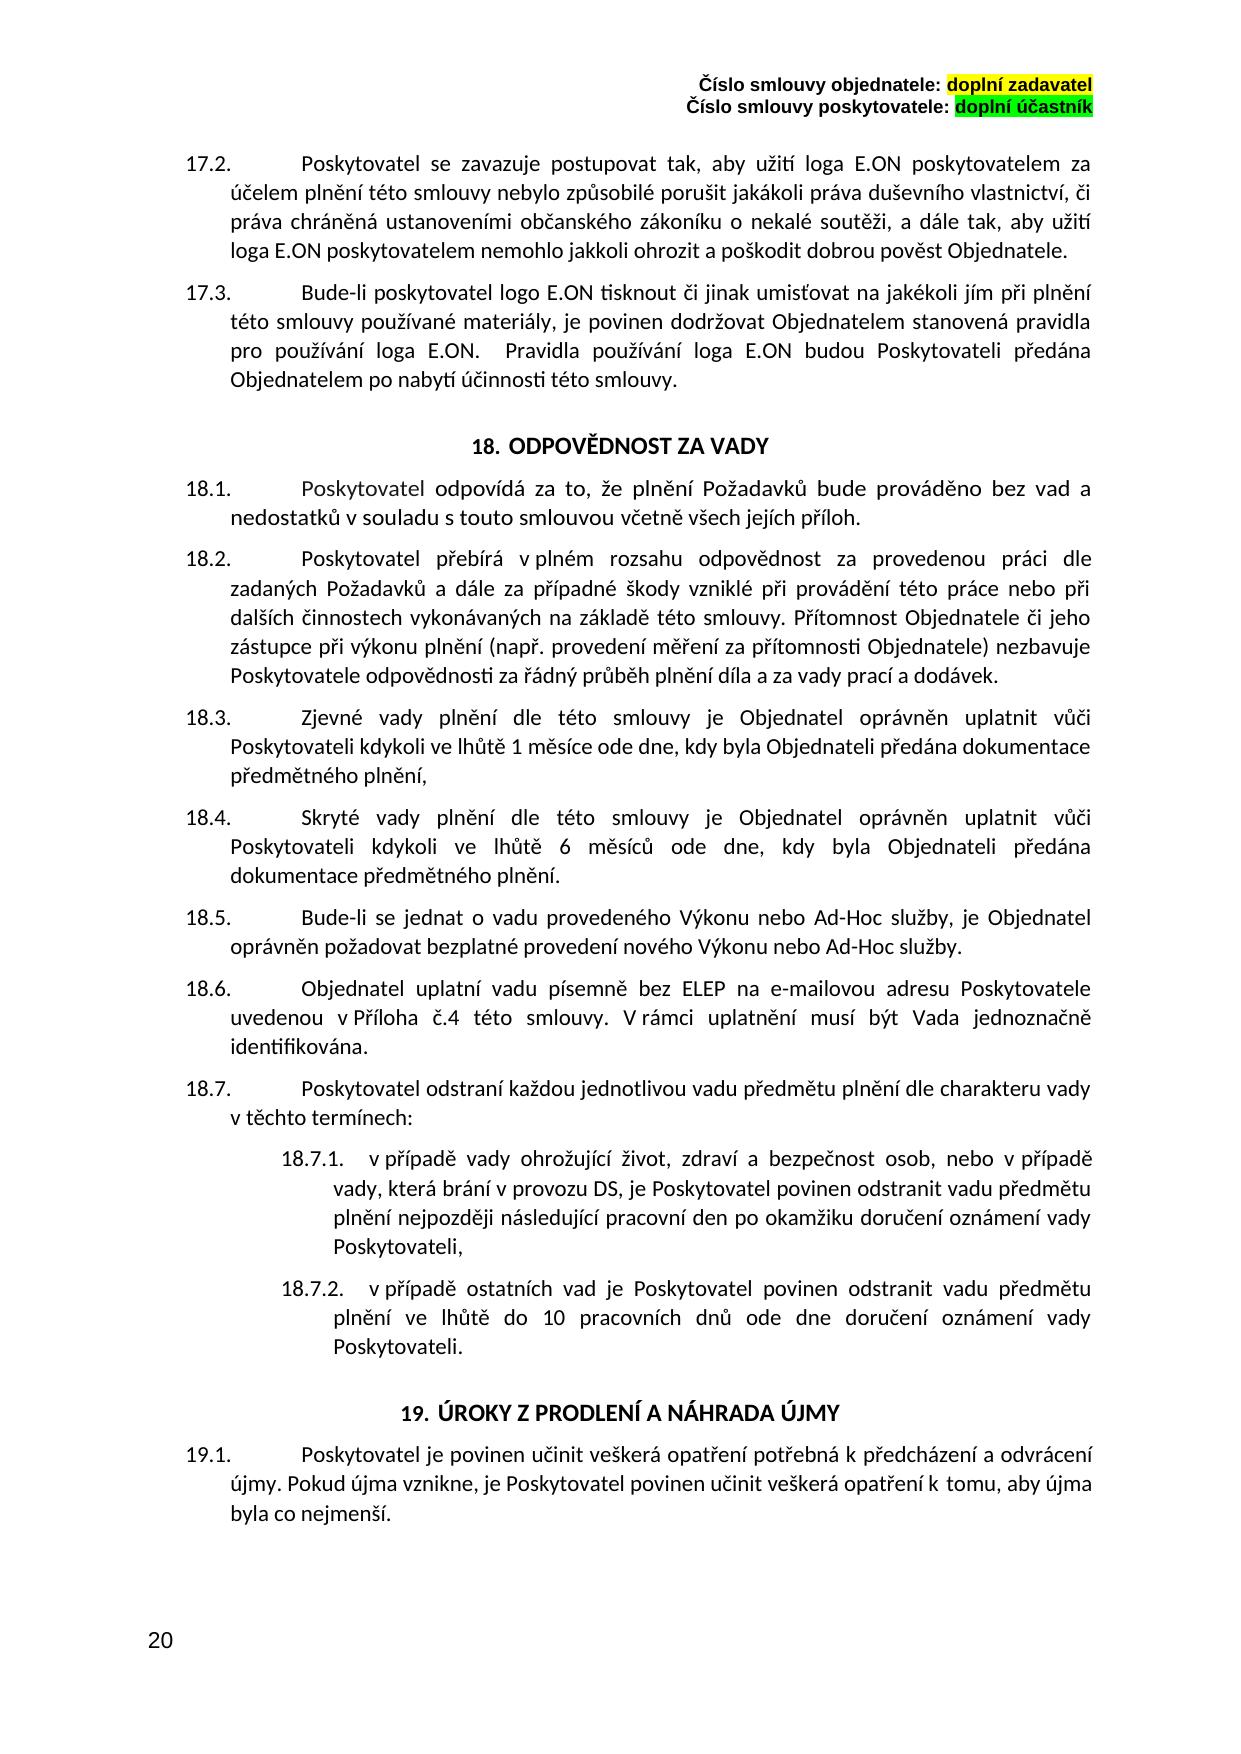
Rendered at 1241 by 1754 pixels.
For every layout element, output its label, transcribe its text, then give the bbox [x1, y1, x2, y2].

text Poskytovatel odstraní každou jednotlivou vadu předmětu plnění dle charakteru vady v těchto termínech: [185, 1073, 1092, 1131]
text v případě ostatních vad je Poskytovatel povinen odstranit vadu předmětu plnění ve lhůtě do 10 pracovních dnů ode dne doručení oznámení vady Poskytovateli. [281, 1273, 1092, 1360]
text Bude-li poskytovatel logo E.ON tisknout či jinak umisťovat na jakékoli jím při plnění této smlouvy používané materiály, je povinen dodržovat Objednatelem stanovená pravidla pro používání loga E.ON. Pravidla používání loga E.ON budou Poskytovateli předána Objednatelem po nabytí účinnosti této smlouvy. [185, 277, 1092, 393]
text Bude-li se jednat o vadu provedeného Výkonu nebo Ad-Hoc služby, je Objednatel oprávněn požadovat bezplatné provedení nového Výkonu nebo Ad-Hoc služby. [185, 902, 1092, 960]
text Odpovědnost za vady [148, 431, 1092, 460]
text Poskytovatel přebírá v plném rozsahu odpovědnost za provedenou práci dle zadaných Požadavků a dále za případné škody vzniklé při provádění této práce nebo při dalších činnostech vykonávaných na základě této smlouvy. Přítomnost Objednatele či jeho zástupce při výkonu plnění (např. provedení měření za přítomnosti Objednatele) nezbavuje Poskytovatele odpovědnosti za řádný průběh plnění díla a za vady prací a dodávek. [185, 543, 1092, 689]
text Zjevné vady plnění dle této smlouvy je Objednatel oprávněn uplatnit vůči Poskytovateli kdykoli ve lhůtě 1 měsíce ode dne, kdy byla Objednateli předána dokumentace předmětného plnění, [185, 702, 1092, 789]
text Poskytovatel odpovídá za to, že plnění Požadavků bude prováděno bez vad a nedostatků v souladu s touto smlouvou včetně všech jejích příloh. [185, 473, 1092, 531]
text Poskytovatel je povinen učinit veškerá opatření potřebná k předcházení a odvrácení újmy. Pokud újma vznikne, je Poskytovatel povinen učinit veškerá opatření k tomu, aby újma byla co nejmenší. [185, 1439, 1092, 1527]
text v případě vady ohrožující život, zdraví a bezpečnost osob, nebo v případě vady, která brání v provozu DS, je Poskytovatel povinen odstranit vadu předmětu plnění nejpozději následující pracovní den po okamžiku doručení oznámení vady Poskytovateli, [281, 1143, 1092, 1260]
text Skryté vady plnění dle této smlouvy je Objednatel oprávněn uplatnit vůči Poskytovateli kdykoli ve lhůtě 6 měsíců ode dne, kdy byla Objednateli předána dokumentace předmětného plnění. [185, 802, 1092, 889]
text Úroky z prodlení a náhrada újmy [148, 1398, 1092, 1427]
text Poskytovatel se zavazuje postupovat tak, aby užití loga E.ON poskytovatelem za účelem plnění této smlouvy nebylo způsobilé porušit jakákoli práva duševního vlastnictví, či práva chráněná ustanoveními občanského zákoníku o nekalé soutěži, a dále tak, aby užití loga E.ON poskytovatelem nemohlo jakkoli ohrozit a poškodit dobrou pověst Objednatele. [185, 148, 1092, 264]
text Objednatel uplatní vadu písemně bez ELEP na e-mailovou adresu Poskytovatele uvedenou v Příloha č.4 této smlouvy. V rámci uplatnění musí být Vada jednoznačně identifikována. [185, 973, 1092, 1060]
